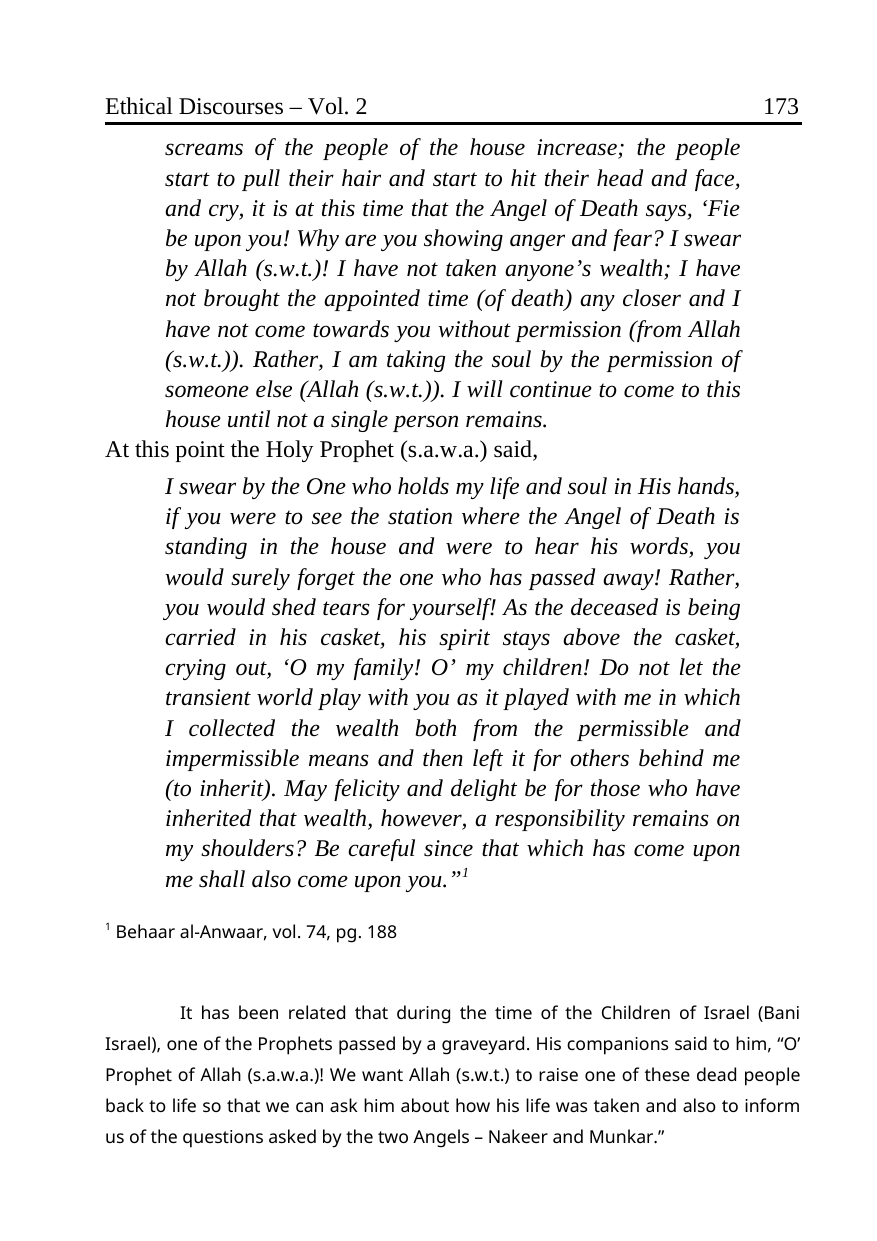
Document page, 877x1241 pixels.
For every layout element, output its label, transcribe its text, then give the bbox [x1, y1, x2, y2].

text At this point the Holy Prophet (s.a.w.a.) said, [105, 434, 802, 464]
text I swear by the One who holds my life and soul in His hands, if you were to see the station where the Angel of Death is standing in the house and were to hear his words, you would surely forget the one who has passed away! Rather, you would shed tears for yourself! As the deceased is being carried in his casket, his spirit stays above the casket, crying out, ‘O my family! O’ my children! Do not let the transient world play with you as it played with me in which I collected the wealth both from the permissible and impermissible means and then left it for others behind me (to inherit). May felicity and delight be for those who have inherited that wealth, however, a responsibility remains on my shoulders? Be careful since that which has come upon me shall also come upon you.” [165, 470, 742, 893]
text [165, 132, 742, 434]
